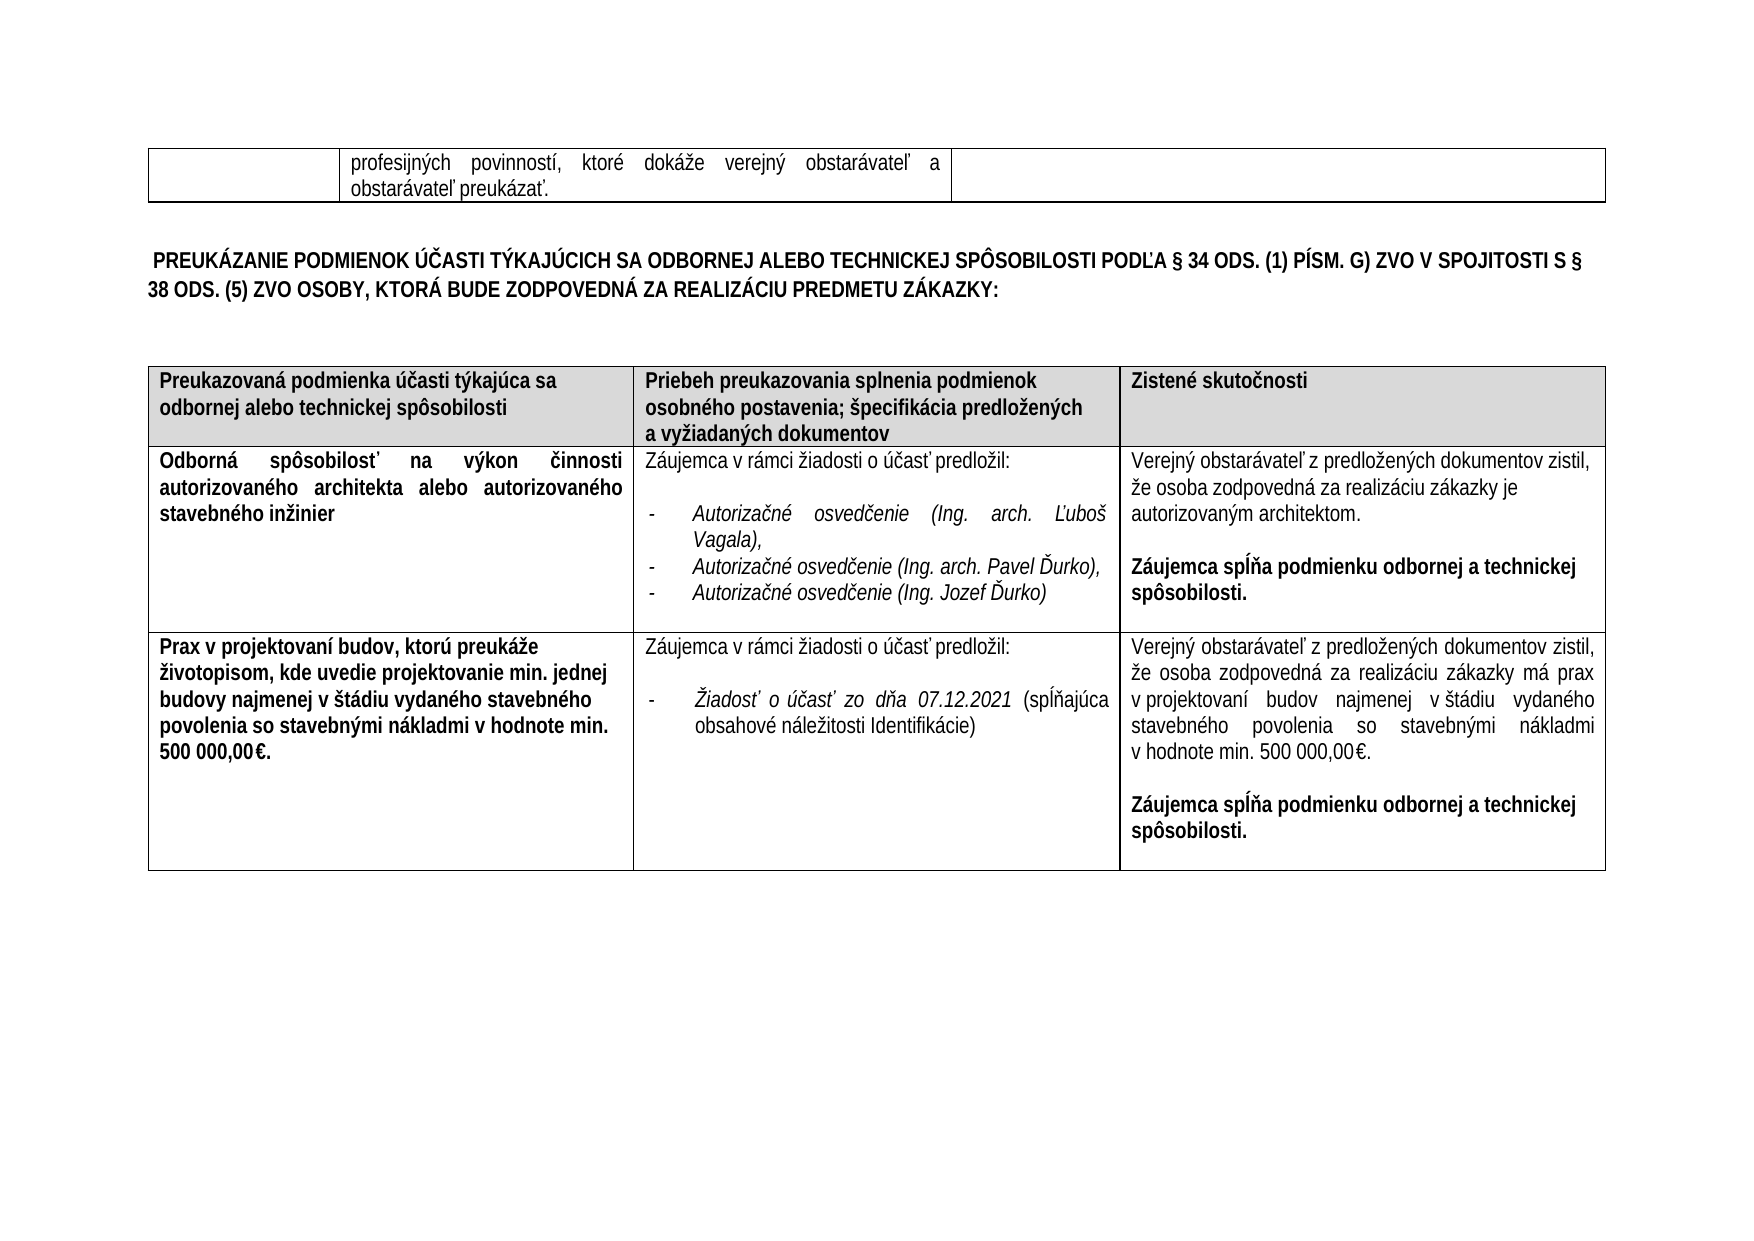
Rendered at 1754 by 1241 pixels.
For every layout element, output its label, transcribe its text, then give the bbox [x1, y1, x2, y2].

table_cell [952, 149, 1605, 201]
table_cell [340, 149, 951, 201]
table_cell Záujemca v rámci žiadosti o účasť predložil: Žiadosť o účasť zo dňa 07.12.2021 (spĺňajúca obsahové náležitosti Identifikácie) [634, 633, 1119, 870]
table_cell Verejný obstarávateľ z predložených dokumentov zistil, že osoba zodpovedná za realizáciu zákazky má prax v projektovaní budov najmenej v štádiu vydaného stavebného povolenia so stavebnými nákladmi v hodnote min. 500 000,00 €. Záujemca spĺňa podmienku odbornej a technickej spôsobilosti. [1121, 633, 1605, 870]
table_cell Prax v projektovaní budov, ktorú preukáže životopisom, kde uvedie projektovanie min. jednej budovy najmenej v štádiu vydaného stavebného povolenia so stavebnými nákladmi v hodnote min. 500 000,00 €. [149, 633, 633, 870]
table_header Priebeh preukazovania splnenia podmienok osobného postavenia; špecifikácia predložených a vyžiadaných dokumentov [634, 367, 1119, 446]
table_cell Záujemca v rámci žiadosti o účasť predložil: Autorizačné osvedčenie (Ing. arch. Ľuboš Vagala), Autorizačné osvedčenie (Ing. arch. Pavel Ďurko), Autorizačné osvedčenie (Ing. Jozef Ďurko) [634, 447, 1119, 632]
table_cell Verejný obstarávateľ z predložených dokumentov zistil, že osoba zodpovedná za realizáciu zákazky je autorizovaným architektom. Záujemca spĺňa podmienku odbornej a technickej spôsobilosti. [1121, 447, 1605, 632]
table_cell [149, 149, 339, 201]
table_cell Odborná spôsobilosť na výkon činnosti autorizovaného architekta alebo autorizovaného stavebného inžinier [149, 447, 633, 632]
text PREUKÁZANIE PODMIENOK ÚČASTI TÝKAJÚCICH SA ODBORNEJ ALEBO TECHNICKEJ SPÔSOBILOSTI PODĽA § 34 ODS. (1) PÍSM. G) ZVO V SPOJITOSTI S § 38 ODS. (5) ZVO OSOBY, KTORÁ BUDE ZODPOVEDNÁ ZA REALIZÁCIU PREDMETU ZÁKAZKY: [148, 247, 1606, 302]
table_header Preukazovaná podmienka účasti týkajúca sa odbornej alebo technickej spôsobilosti [149, 367, 633, 446]
table_header Zistené skutočnosti [1121, 367, 1605, 446]
